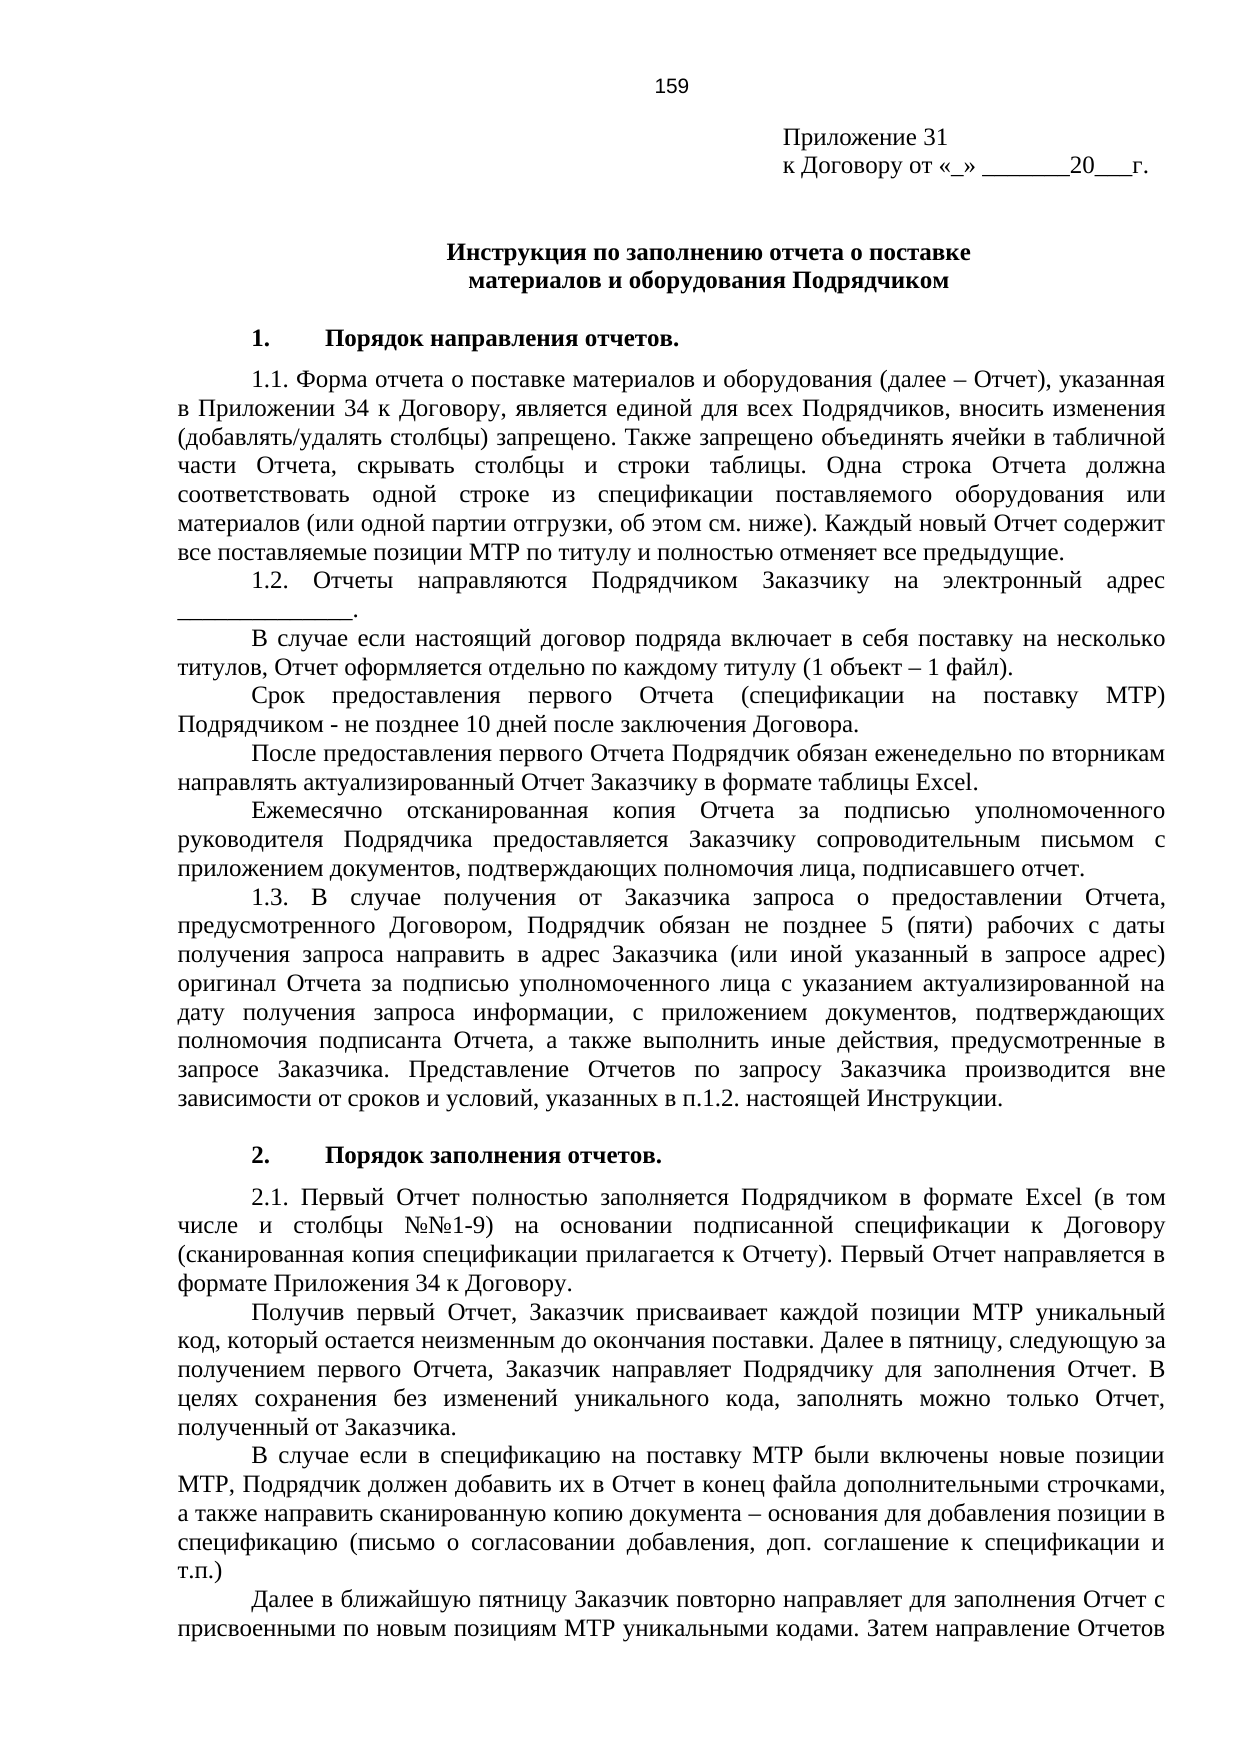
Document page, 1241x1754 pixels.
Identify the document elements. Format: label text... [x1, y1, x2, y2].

text 2. Порядок заполнения отчетов. [177, 1141, 1166, 1169]
text материалов и оборудования Подрядчиком [177, 266, 1166, 294]
text Срок предоставления первого Отчета (спецификации на поставку МТР) Подрядчиком - не позднее 10 дней после заключения Договора. [177, 681, 1166, 738]
text В случае если настоящий договор подряда включает в себя поставку на несколько титулов, Отчет оформляется отдельно по каждому титулу (1 объект – 1 файл). [177, 623, 1166, 681]
text В случае если в спецификацию на поставку МТР были включены новые позиции МТР, Подрядчик должен добавить их в Отчет в конец файла дополнительными строчками, а также направить сканированную копию документа – основания для добавления позиции в спецификацию (письмо о согласовании добавления, доп. соглашение к спецификации и т.п.) [177, 1441, 1166, 1584]
text 1.1. Форма отчета о поставке материалов и оборудования (далее – Отчет), указанная в Приложении 34 к Договору, является единой для всех Подрядчиков, вносить изменения (добавлять/удалять столбцы) запрещено. Также запрещено объединять ячейки в табличной части Отчета, скрывать столбцы и строки таблицы. Одна строка Отчета должна соответствовать одной строке из спецификации поставляемого оборудования или материалов (или одной партии отгрузки, об этом см. ниже). Каждый новый Отчет содержит все поставляемые позиции МТР по титулу и полностью отменяет все предыдущие. [177, 364, 1166, 566]
text Ежемесячно отсканированная копия Отчета за подписью уполномоченного руководителя Подрядчика предоставляется Заказчику сопроводительным письмом с приложением документов, подтверждающих полномочия лица, подписавшего отчет. [177, 796, 1166, 882]
text 1.2. Отчеты направляются Подрядчиком Заказчику на электронный адрес ______________. [177, 566, 1166, 623]
text Приложение 31 [783, 122, 1166, 151]
text Получив первый Отчет, Заказчик присваивает каждой позиции МТР уникальный код, который остается неизменным до окончания поставки. Далее в пятницу, следующую за получением первого Отчета, Заказчик направляет Подрядчику для заполнения Отчет. В целях сохранения без изменений уникального кода, заполнять можно только Отчет, полученный от Заказчика. [177, 1297, 1166, 1441]
text После предоставления первого Отчета Подрядчик обязан еженедельно по вторникам направлять актуализированный Отчет Заказчику в формате таблицы Excel. [177, 738, 1166, 796]
text 2.1. Первый Отчет полностью заполняется Подрядчиком в формате Excel (в том числе и столбцы №№1-9) на основании подписанной спецификации к Договору (сканированная копия спецификации прилагается к Отчету). Первый Отчет направляется в формате Приложения 34 к Договору. [177, 1182, 1166, 1297]
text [177, 1584, 1166, 1642]
text 1.3. В случае получения от Заказчика запроса о предоставлении Отчета, предусмотренного Договором, Подрядчик обязан не позднее 5 (пяти) рабочих с даты получения запроса направить в адрес Заказчика (или иной указанный в запросе адрес) оригинал Отчета за подписью уполномоченного лица с указанием актуализированной на дату получения запроса информации, с приложением документов, подтверждающих полномочия подписанта Отчета, а также выполнить иные действия, предусмотренные в запросе Заказчика. Представление Отчетов по запросу Заказчика производится вне зависимости от сроков и условий, указанных в п.1.2. настоящей Инструкции. [177, 882, 1166, 1112]
text 1. Порядок направления отчетов. [177, 323, 1166, 352]
text к Договору от «_» _______20___г. [783, 151, 1166, 179]
text Инструкция по заполнению отчета о поставке [177, 237, 1166, 266]
